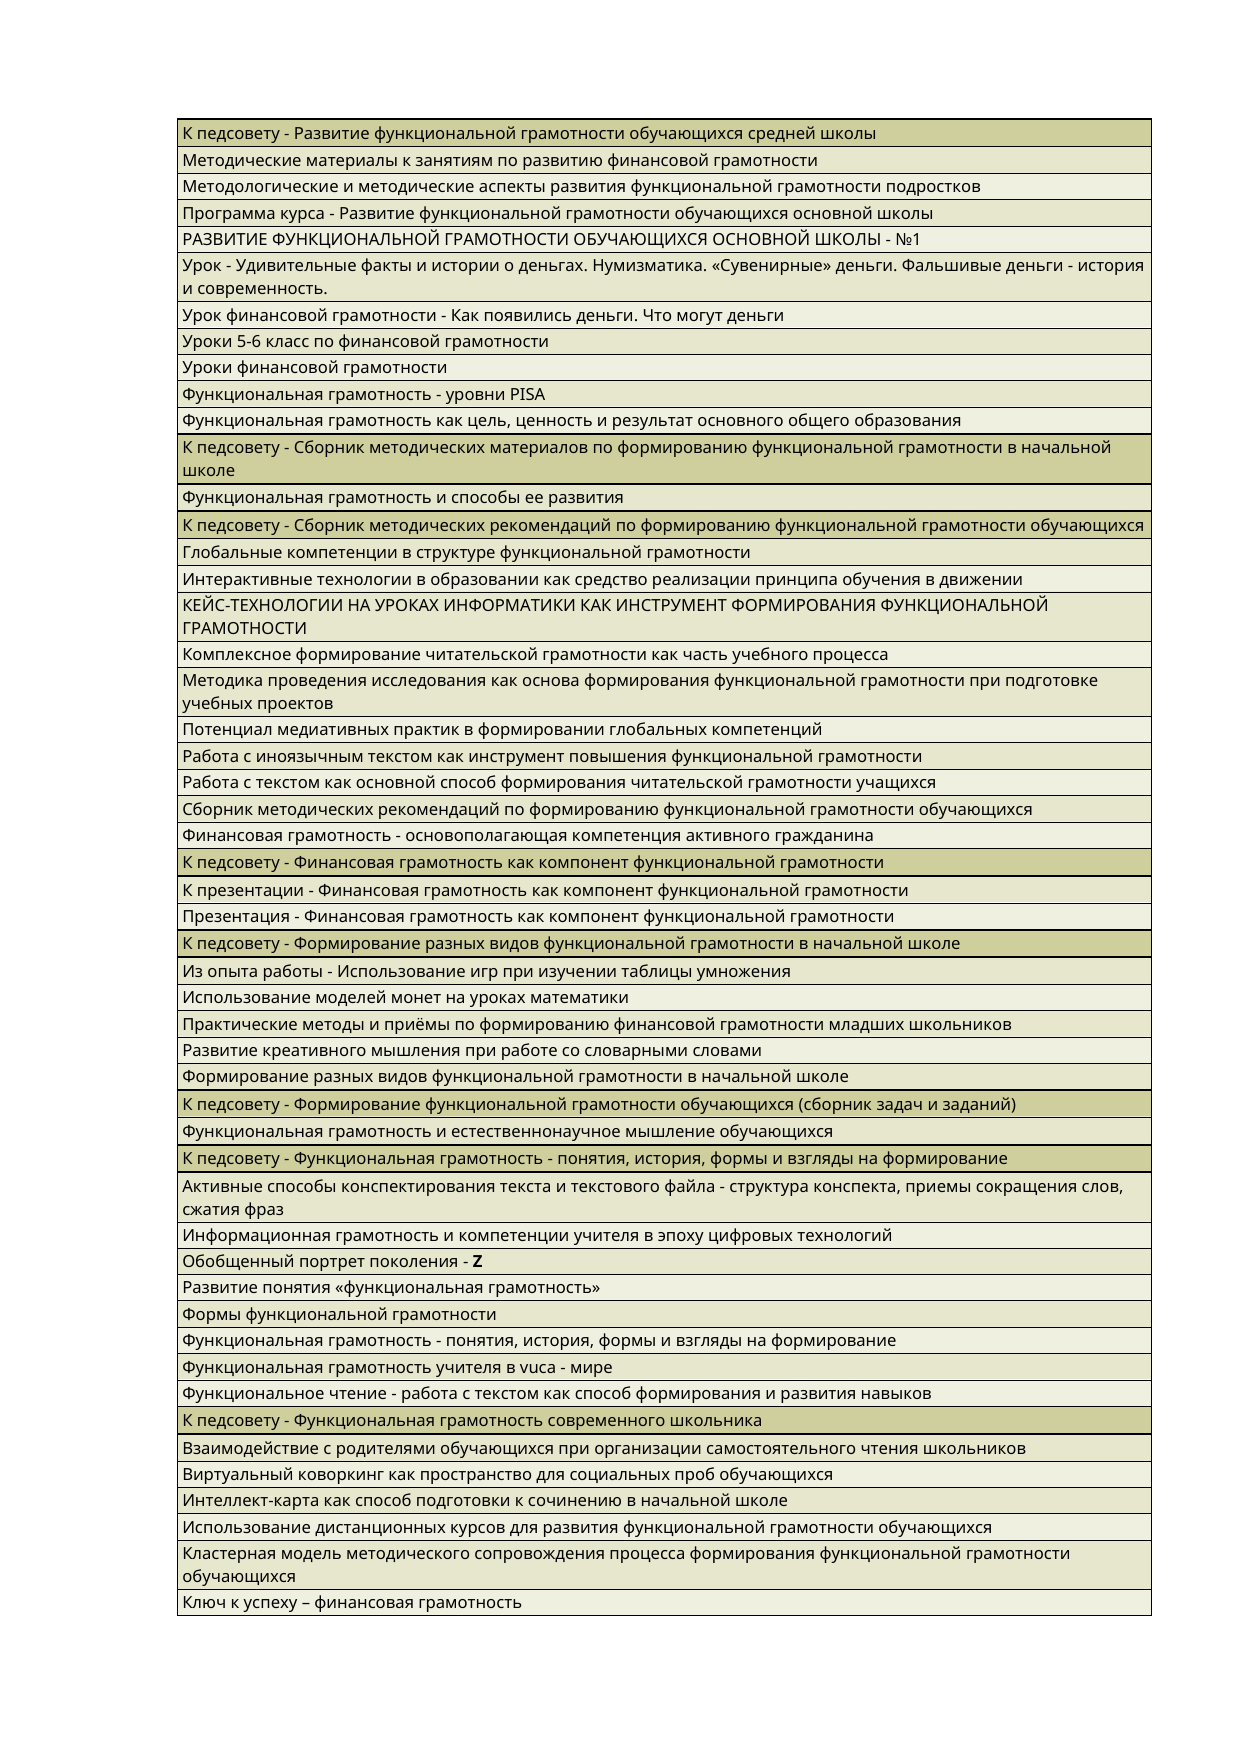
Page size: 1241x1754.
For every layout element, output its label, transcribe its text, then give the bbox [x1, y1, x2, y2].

table_cell Активные способы конспектирования текста и текстового файла - структура конспекта, приемы сокращения слов, сжатия фраз [178, 1173, 1151, 1221]
table_cell Методические материалы к занятиям по развитию финансовой грамотности [178, 147, 1151, 173]
table_cell Глобальные компетенции в структуре функциональной грамотности [178, 539, 1151, 565]
table_cell Использование моделей монет на уроках математики [178, 985, 1151, 1010]
table_cell Методика проведения исследования как основа формирования функциональной грамотности при подготовке учебных проектов [178, 668, 1151, 716]
table_cell Сборник методических рекомендаций по формированию функциональной грамотности обучающихся [178, 796, 1151, 821]
table_cell Функциональная грамотность учителя в vuсa - мире [178, 1354, 1151, 1379]
table_cell Урок - Удивительные факты и истории о деньгах. Нумизматика. «Сувенирные» деньги. Фальшивые деньги - история и современность. [178, 253, 1151, 301]
table_cell Работа с текстом как основной способ формирования читательской грамотности учащихся [178, 770, 1151, 795]
table_cell Функциональное чтение - работа с текстом как способ формирования и развития навыков [178, 1381, 1151, 1406]
table_cell Урок финансовой грамотности - Как появились деньги. Что могут деньги [178, 302, 1151, 327]
table_cell Обобщенный портрет поколения - Z [178, 1249, 1151, 1274]
table_cell Виртуальный коворкинг как пространство для социальных проб обучающихся [178, 1462, 1151, 1487]
table_cell К педсовету - Формирование функциональной грамотности обучающихся (сборник задач и заданий) [178, 1091, 1151, 1116]
table_cell Презентация - Финансовая грамотность как компонент функциональной грамотности [178, 904, 1151, 929]
table_cell Практические методы и приёмы по формированию финансовой грамотности младших школьников [178, 1011, 1151, 1036]
table_cell Методологические и методические аспекты развития функциональной грамотности подростков [178, 174, 1151, 199]
table_cell Функциональная грамотность - понятия, история, формы и взгляды на формирование [178, 1328, 1151, 1353]
table_cell Функциональная грамотность и естественнонаучное мышление обучающихся [178, 1118, 1151, 1144]
table_cell Использование дистанционных курсов для развития функциональной грамотности обучающихся [178, 1514, 1151, 1540]
table_cell Функциональная грамотность как цель, ценность и результат основного общего образования [178, 408, 1151, 433]
table_cell Работа с иноязычным текстом как инструмент повышения функциональной грамотности [178, 743, 1151, 769]
table_cell Потенциал медиативных практик в формировании глобальных компетенций [178, 717, 1151, 742]
table_cell К педсовету - Сборник методических материалов по формированию функциональной грамотности в начальной школе [178, 435, 1151, 483]
table_cell РАЗВИТИЕ ФУНКЦИОНАЛЬНОЙ ГРАМОТНОСТИ ОБУЧАЮЩИХСЯ ОСНОВНОЙ ШКОЛЫ - №1 [178, 227, 1151, 252]
table_cell К педсовету - Сборник методических рекомендаций по формированию функциональной грамотности обучающихся [178, 512, 1151, 538]
table_cell Функциональная грамотность и способы ее развития [178, 485, 1151, 510]
table_cell Программа курса - Развитие функциональной грамотности обучающихся основной школы [178, 200, 1151, 226]
table_cell Интерактивные технологии в образовании как средство реализации принципа обучения в движении [178, 566, 1151, 591]
table_cell К презентации - Финансовая грамотность как компонент функциональной грамотности [178, 877, 1151, 902]
table_cell Развитие креативного мышления при работе со словарными словами [178, 1038, 1151, 1063]
table_cell Финансовая грамотность - основополагающая компетенция активного гражданина [178, 823, 1151, 848]
table_cell К педсовету - Функциональная грамотность - понятия, история, формы и взгляды на формирование [178, 1146, 1151, 1171]
table_cell К педсовету - Функциональная грамотность современного школьника [178, 1407, 1151, 1433]
table_cell Комплексное формирование читательской грамотности как часть учебного процесса [178, 642, 1151, 667]
table_cell Развитие понятия «функциональная грамотность» [178, 1275, 1151, 1300]
table_cell К педсовету - Финансовая грамотность как компонент функциональной грамотности [178, 849, 1151, 875]
table_cell КЕЙС-ТЕХНОЛОГИИ НА УРОКАХ ИНФОРМАТИКИ КАК ИНСТРУМЕНТ ФОРМИРОВАНИЯ ФУНКЦИОНАЛЬНОЙ ГРАМОТНОСТИ [178, 593, 1151, 641]
table_cell Кластерная модель методического сопровождения процесса формирования функциональной грамотности обучающихся [178, 1541, 1151, 1589]
table_cell Взаимодействие с родителями обучающихся при организации самостоятельного чтения школьников [178, 1435, 1151, 1461]
table_cell Уроки 5-6 класс по финансовой грамотности [178, 329, 1151, 354]
table_cell Функциональная грамотность - уровни PISA [178, 381, 1151, 406]
table_cell Формирование разных видов функциональной грамотности в начальной школе [178, 1064, 1151, 1089]
table_cell К педсовету - Развитие функциональной грамотности обучающихся средней школы [178, 120, 1151, 146]
table_cell Ключ к успеху – финансовая грамотность [178, 1590, 1151, 1615]
table_cell Уроки финансовой грамотности [178, 355, 1151, 380]
table_cell Информационная грамотность и компетенции учителя в эпоху цифровых технологий [178, 1223, 1151, 1248]
table_cell Интеллект-карта как способ подготовки к сочинению в начальной школе [178, 1488, 1151, 1513]
table_cell Формы функциональной грамотности [178, 1301, 1151, 1327]
table_cell К педсовету - Формирование разных видов функциональной грамотности в начальной школе [178, 931, 1151, 956]
table_cell Из опыта работы - Использование игр при изучении таблицы умножения [178, 958, 1151, 984]
